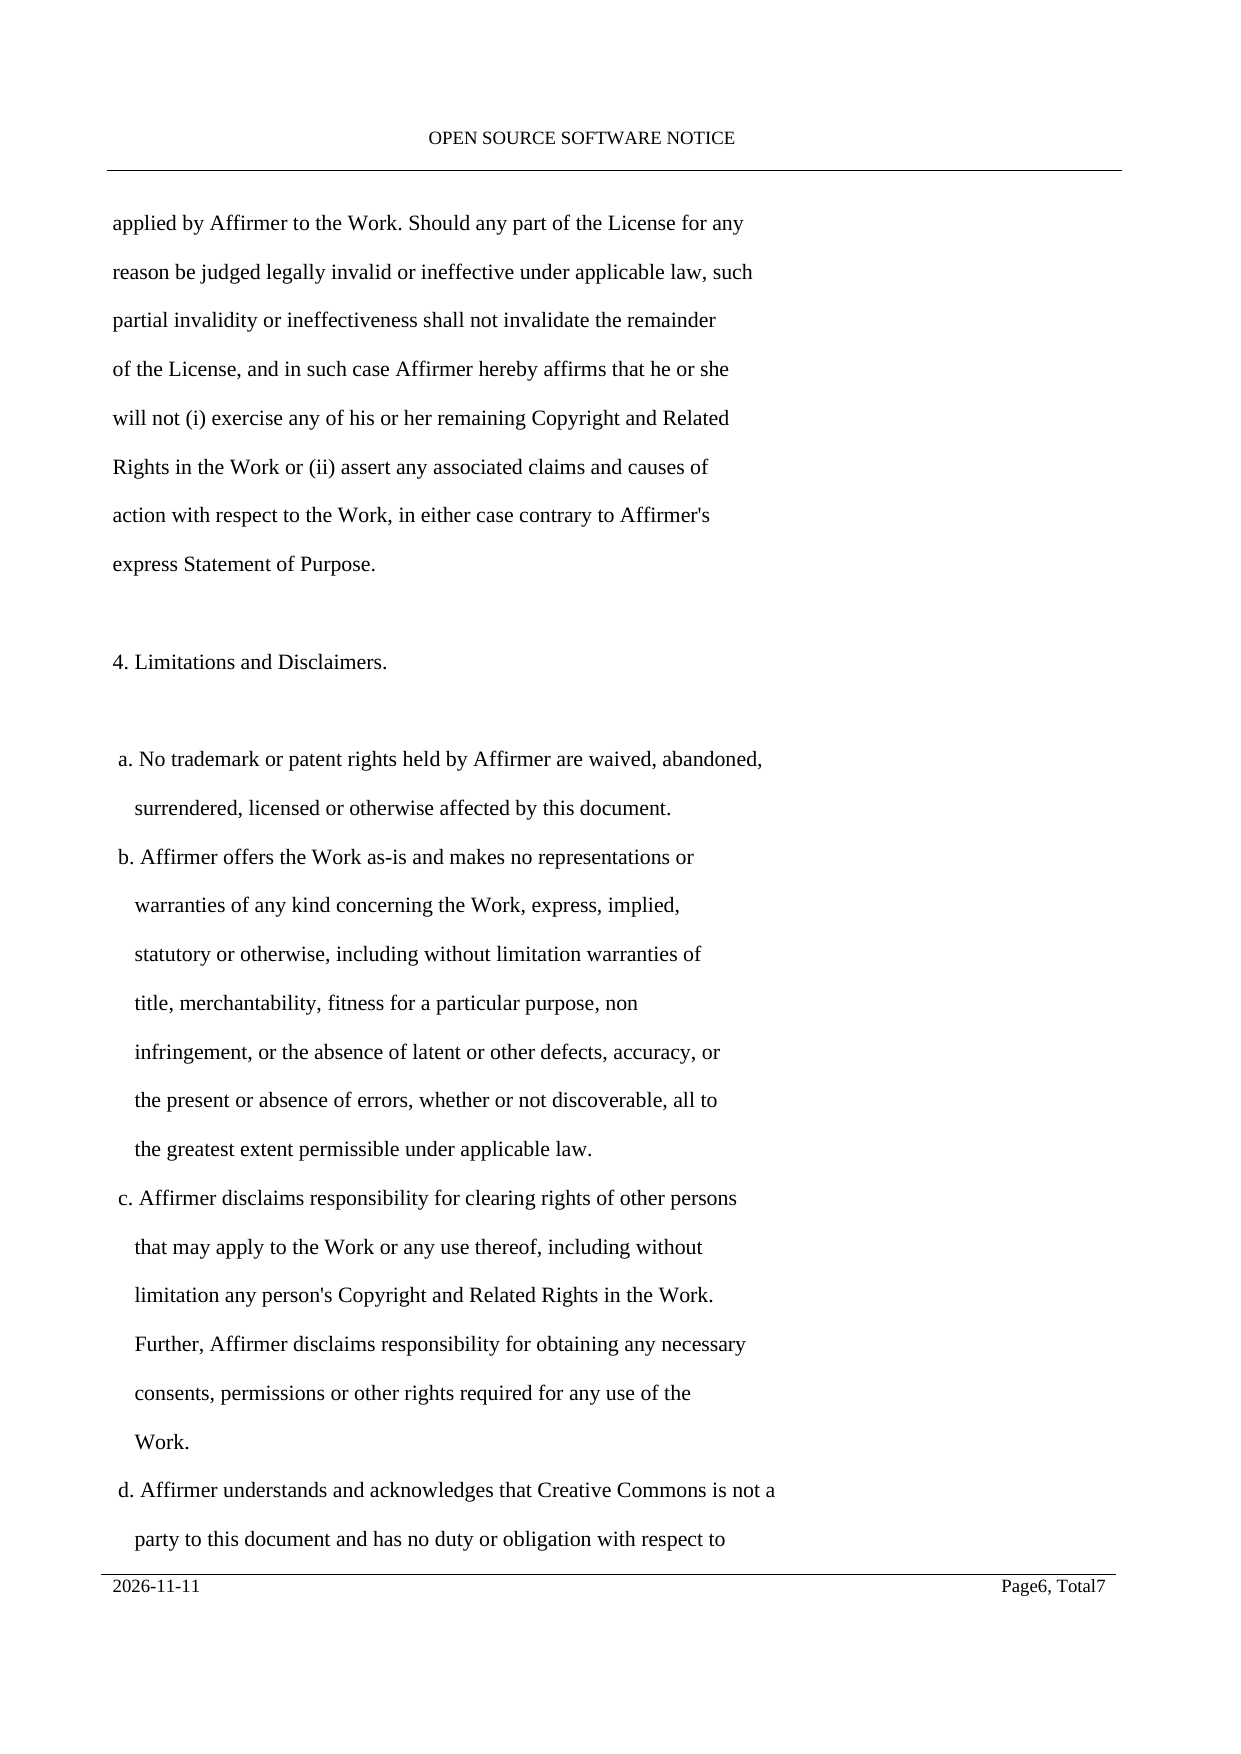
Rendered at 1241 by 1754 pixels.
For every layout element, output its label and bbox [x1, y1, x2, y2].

text [112, 206, 1128, 1555]
